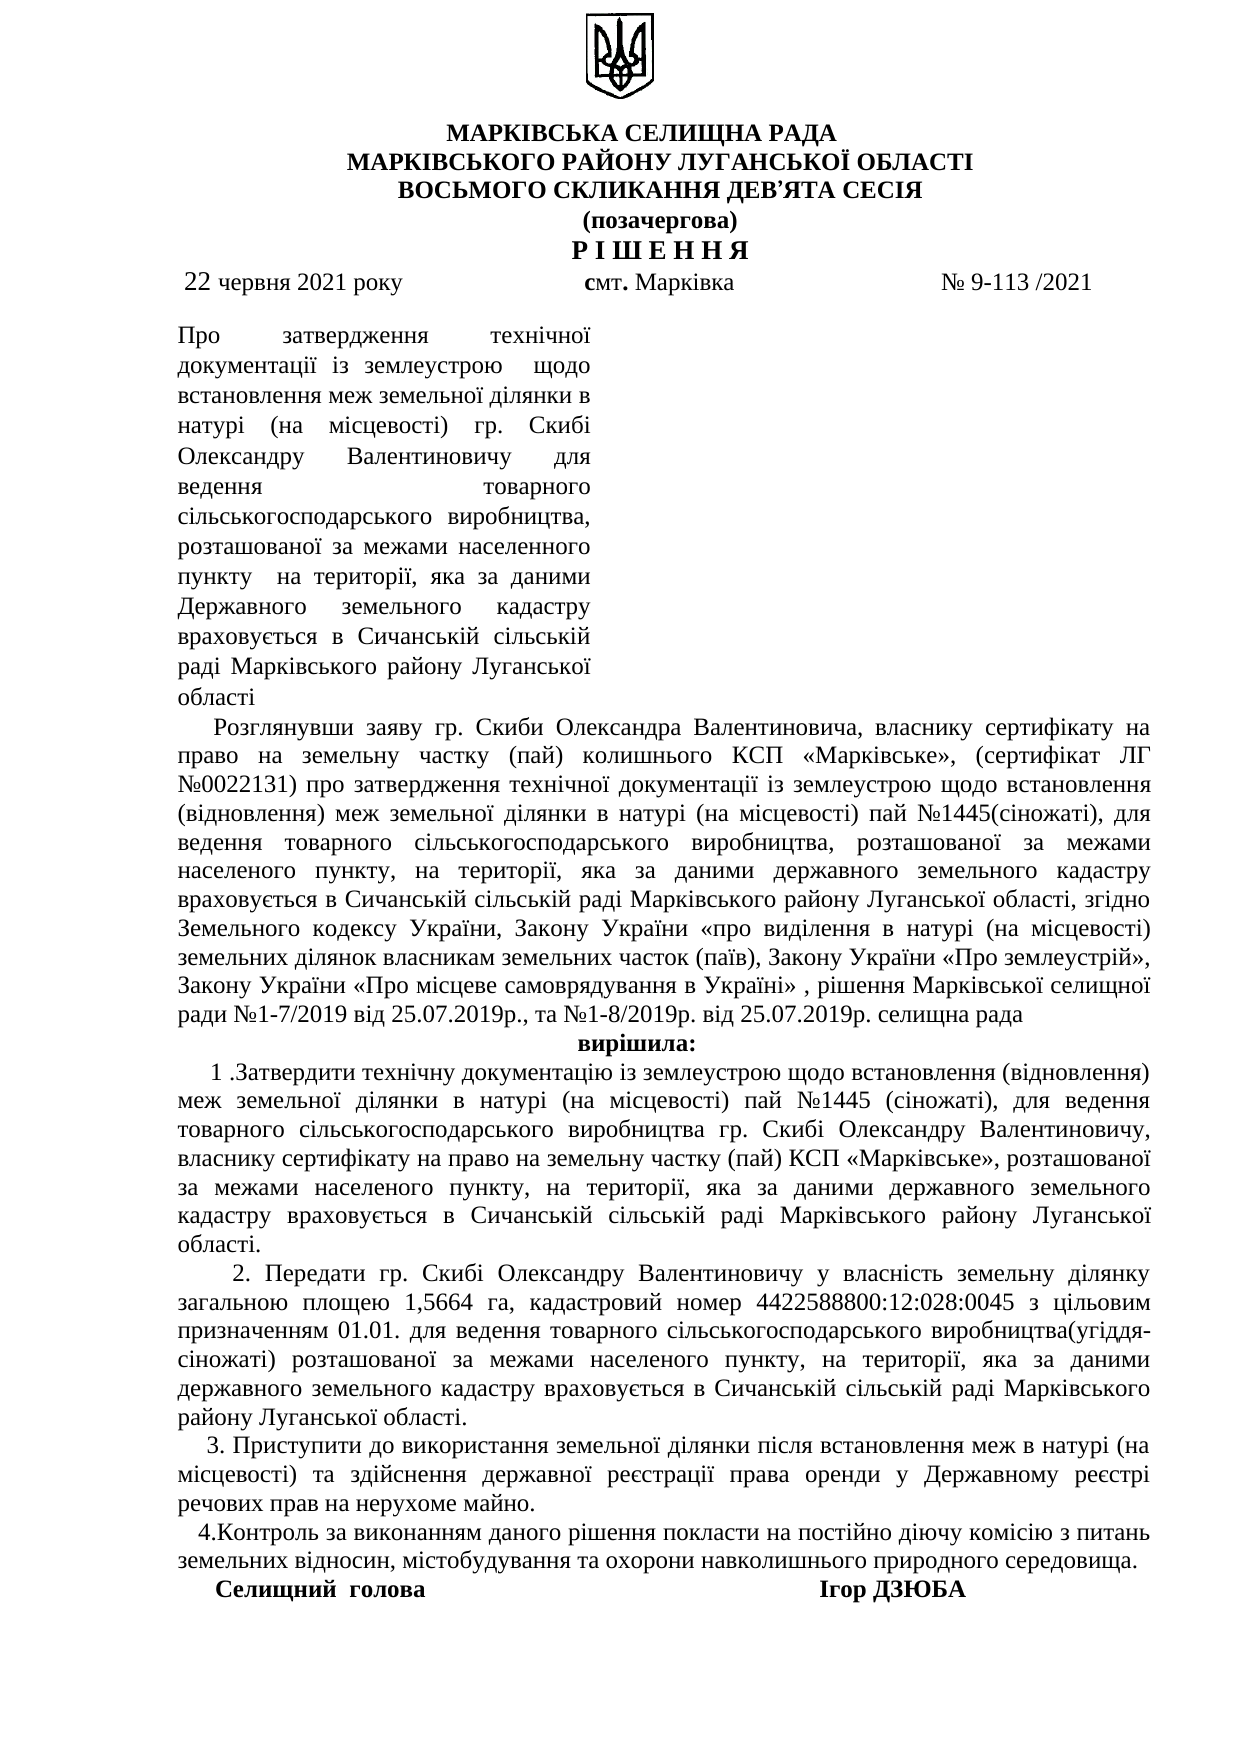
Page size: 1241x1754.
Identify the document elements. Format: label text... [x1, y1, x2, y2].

text Р І Ш Е Н Н Я [177, 234, 1143, 265]
text МАРКІВСЬКА СЕЛИЩНА РАДА [177, 118, 1152, 147]
text 2. Передати гр. Скибі Олександру Валентиновичу у власність земельну ділянку загальною площею 1,5664 га, кадастровий номер 4422588800:12:028:0045 з цільовим призначенням 01.01. для ведення товарного сільськогосподарського виробництва(угіддя-сіножаті) розташованої за межами населеного пункту, на території, яка за даними державного земельного кадастру враховується в Сичанській сільській раді Марківського району Луганської області. [177, 1258, 1152, 1430]
text 22 червня 2021 року смт. Марківка № 9-113 /2021 [177, 265, 1143, 296]
text 3. Приступити до використання земельної ділянки після встановлення меж в натурі (на місцевості) та здійснення державної реєстрації права оренди у Державному реєстрі речових прав на нерухоме майно. [177, 1430, 1152, 1517]
text Селищний голова Ігор ДЗЮБА [177, 1574, 1152, 1603]
text (позачергова) [177, 205, 1143, 234]
text 1 .Затвердити технічну документацію із землеустрою щодо встановлення (відновлення) меж земельної ділянки в натурі (на місцевості) пай №1445 (сіножаті), для ведення товарного сільськогосподарського виробництва гр. Скибі Олександру Валентиновичу, власнику сертифікату на право на земельну частку (пай) КСП «Марківське», розташованої за межами населеного пункту, на території, яка за даними державного земельного кадастру враховується в Сичанській сільській раді Марківського району Луганської області. [177, 1057, 1152, 1258]
table_header Про затвердження технічної документації із землеустрою щодо встановлення меж земельної ділянки в натурі (на місцевості) гр. Скибі Олександру Валентиновичу для ведення товарного сільськогосподарського виробництва, розташованої за межами населенного пункту на території, яка за даними Державного земельного кадастру враховується в Сичанській сільській раді Марківського району Луганської області [166, 320, 788, 712]
text ВОСЬМОГО СКЛИКАННЯ ДЕВ’ЯТА СЕСІЯ [177, 176, 1143, 205]
picture [586, 13, 654, 99]
text Розглянувши заяву гр. Скиби Олександра Валентиновича, власнику сертифікату на право на земельну частку (пай) колишнього КСП «Марківське», (сертифікат ЛГ №0022131) про затвердження технічної документації із землеустрою щодо встановлення (відновлення) меж земельної ділянки в натурі (на місцевості) пай №1445(сіножаті), для ведення товарного сільськогосподарського виробництва, розташованої за межами населеного пункту, на території, яка за даними державного земельного кадастру враховується в Сичанській сільській раді Марківського району Луганської області, згідно Земельного кодексу України, Закону України «про виділення в натурі (на місцевості) земельних ділянок власникам земельних часток (паїв), Закону України «Про землеустрій», Закону України «Про місцеве самоврядування в Україні» , рішення Марківської селищної ради №1-7/2019 від 25.07.2019р., та №1-8/2019р. від 25.07.2019р. селищна рада [177, 712, 1152, 1028]
subtitle МАРКІВСЬКОГО РАЙОНУ ЛУГАНСЬКОЇ ОБЛАСТІ [177, 147, 1143, 176]
text 4.Контроль за виконанням даного рішення покласти на постійно діючу комісію з питань земельних відносин, містобудування та охорони навколишнього природного середовища. [177, 1517, 1152, 1574]
text вирішила: [177, 1028, 1152, 1057]
